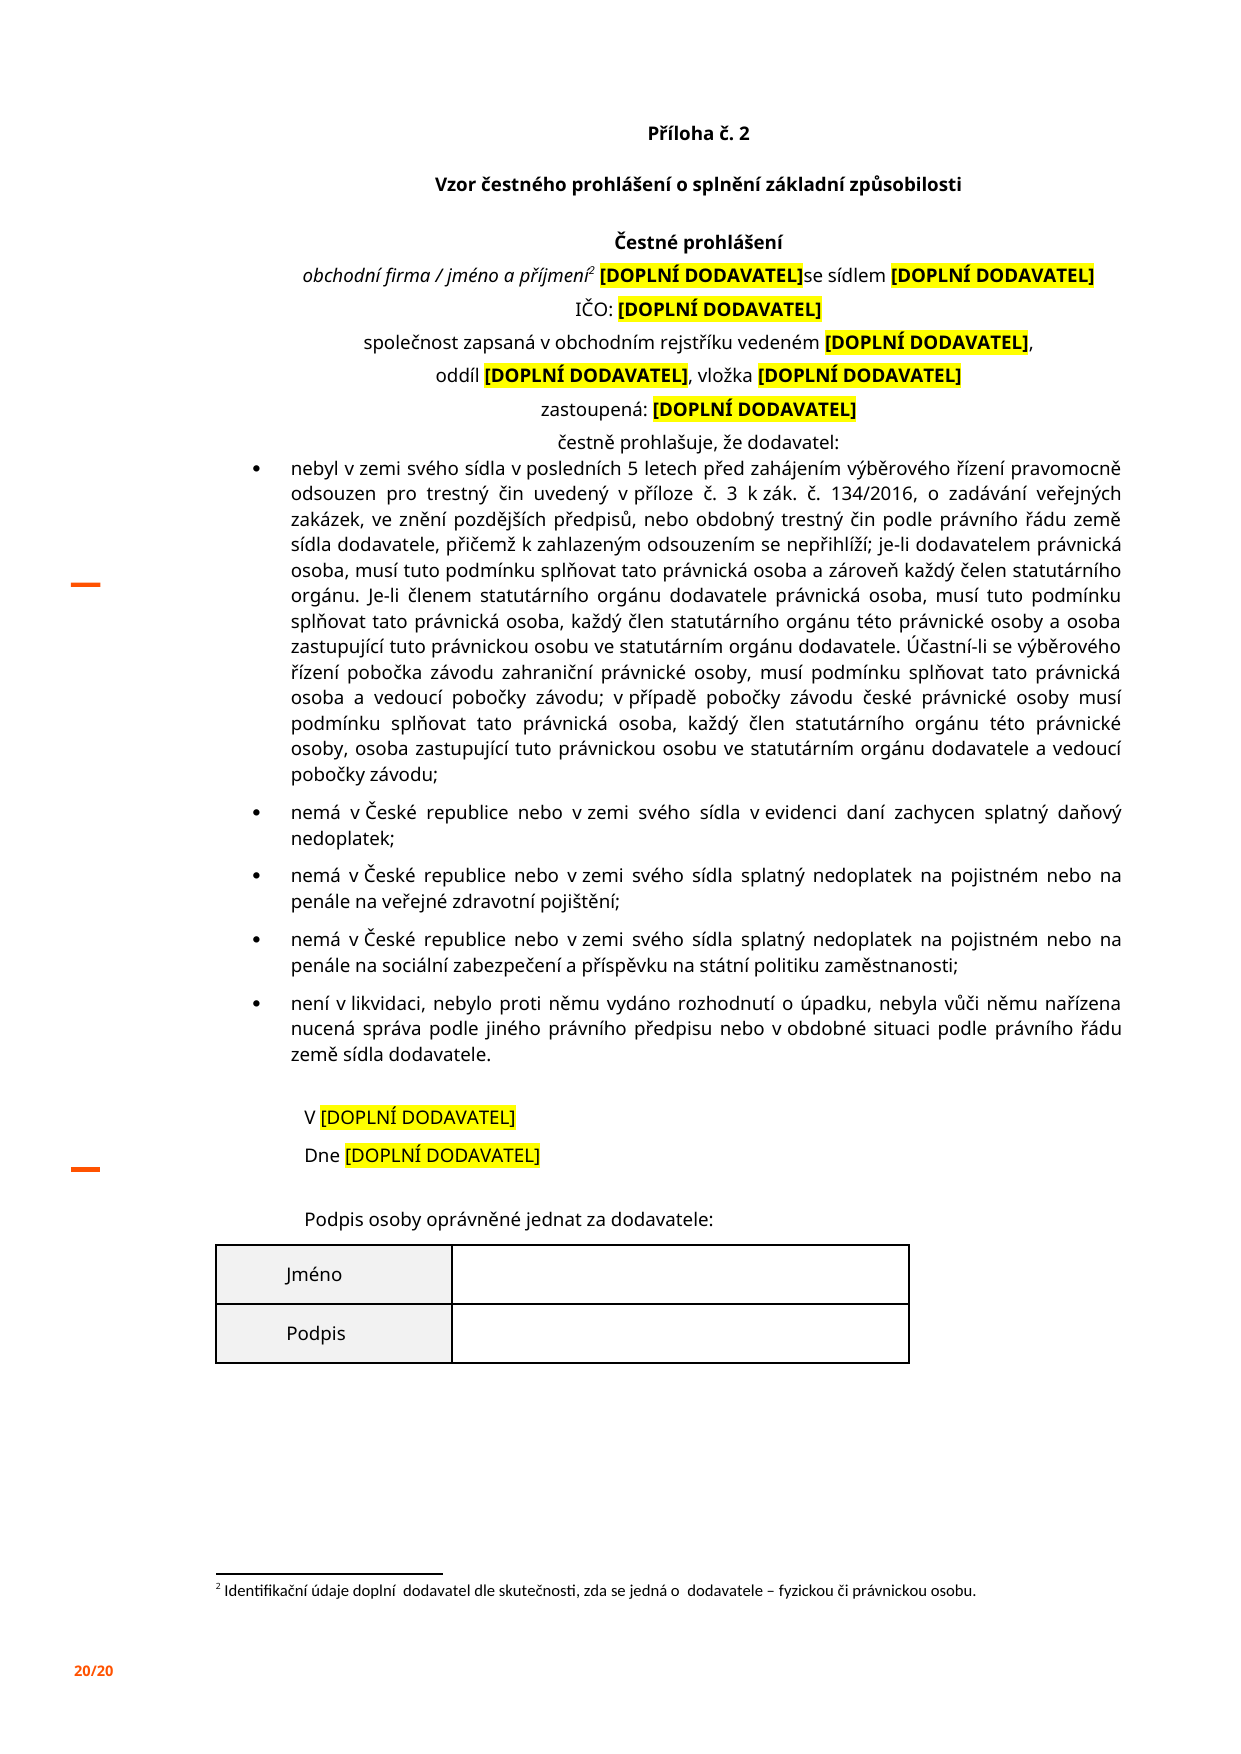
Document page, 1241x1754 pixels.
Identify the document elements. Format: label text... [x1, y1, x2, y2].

text Čestné prohlášení [216, 222, 1122, 255]
table_header [453, 1246, 908, 1303]
table_cell [453, 1305, 908, 1362]
text Dne [DOPLNÍ DODAVATEL] [245, 1142, 1122, 1168]
text oddíl [DOPLNÍ DODAVATEL], vložka [DOPLNÍ DODAVATEL] [216, 355, 1122, 388]
text Příloha č. 2 [216, 121, 1122, 146]
text Podpis osoby oprávněné jednat za dodavatele: [245, 1206, 1122, 1232]
text společnost zapsaná v obchodním rejstříku vedeném [DOPLNÍ DODAVATEL], [216, 322, 1122, 355]
table_header Jméno [217, 1246, 451, 1303]
list není v likvidaci, nebylo proti němu vydáno rozhodnutí o úpadku, nebyla vůči němu nařízena nucená správa podle jiného právního předpisu nebo v obdobné situaci podle právního řádu země sídla dodavatele. [253, 990, 1122, 1066]
text IČO: [DOPLNÍ DODAVATEL] [216, 288, 1122, 322]
list nemá v České republice nebo v zemi svého sídla splatný nedoplatek na pojistném nebo na penále na sociální zabezpečení a příspěvku na státní politiku zaměstnanosti; [253, 926, 1122, 977]
text V [DOPLNÍ DODAVATEL] [245, 1104, 1122, 1130]
list nemá v České republice nebo v zemi svého sídla v evidenci daní zachycen splatný daňový nedoplatek; [253, 799, 1122, 850]
text obchodní firma / jméno a příjmení [DOPLNÍ DODAVATEL]se sídlem [DOPLNÍ DODAVATEL] [216, 255, 1122, 288]
text zastoupená: [DOPLNÍ DODAVATEL] [216, 388, 1122, 422]
list nebyl v zemi svého sídla v posledních 5 letech před zahájením výběrového řízení pravomocně odsouzen pro trestný čin uvedený v příloze č. 3 k zák. č. 134/2016, o zadávání veřejných zakázek, ve znění pozdějších předpisů, nebo obdobný trestný čin podle právního řádu země sídla dodavatele, přičemž k zahlazeným odsouzením se nepřihlíží; je-li dodavatelem právnická osoba, musí tuto podmínku splňovat tato právnická osoba a zároveň každý čelen statutárního orgánu. Je-li členem statutárního orgánu dodavatele právnická osoba, musí tuto podmínku splňovat tato právnická osoba, každý člen statutárního orgánu této právnické osoby a osoba zastupující tuto právnickou osobu ve statutárním orgánu dodavatele. Účastní-li se výběrového řízení pobočka závodu zahraniční právnické osoby, musí podmínku splňovat tato právnická osoba a vedoucí pobočky závodu; v případě pobočky závodu české právnické osoby musí podmínku splňovat tato právnická osoba, každý člen statutárního orgánu této právnické osoby, osoba zastupující tuto právnickou osobu ve statutárním orgánu dodavatele a vedoucí pobočky závodu; [253, 455, 1122, 787]
list nemá v České republice nebo v zemi svého sídla splatný nedoplatek na pojistném nebo na penále na veřejné zdravotní pojištění; [253, 863, 1122, 914]
table_cell Podpis [217, 1305, 451, 1362]
text čestně prohlašuje, že dodavatel: [216, 422, 1122, 455]
text Vzor čestného prohlášení o splnění základní způsobilosti [216, 171, 1122, 197]
